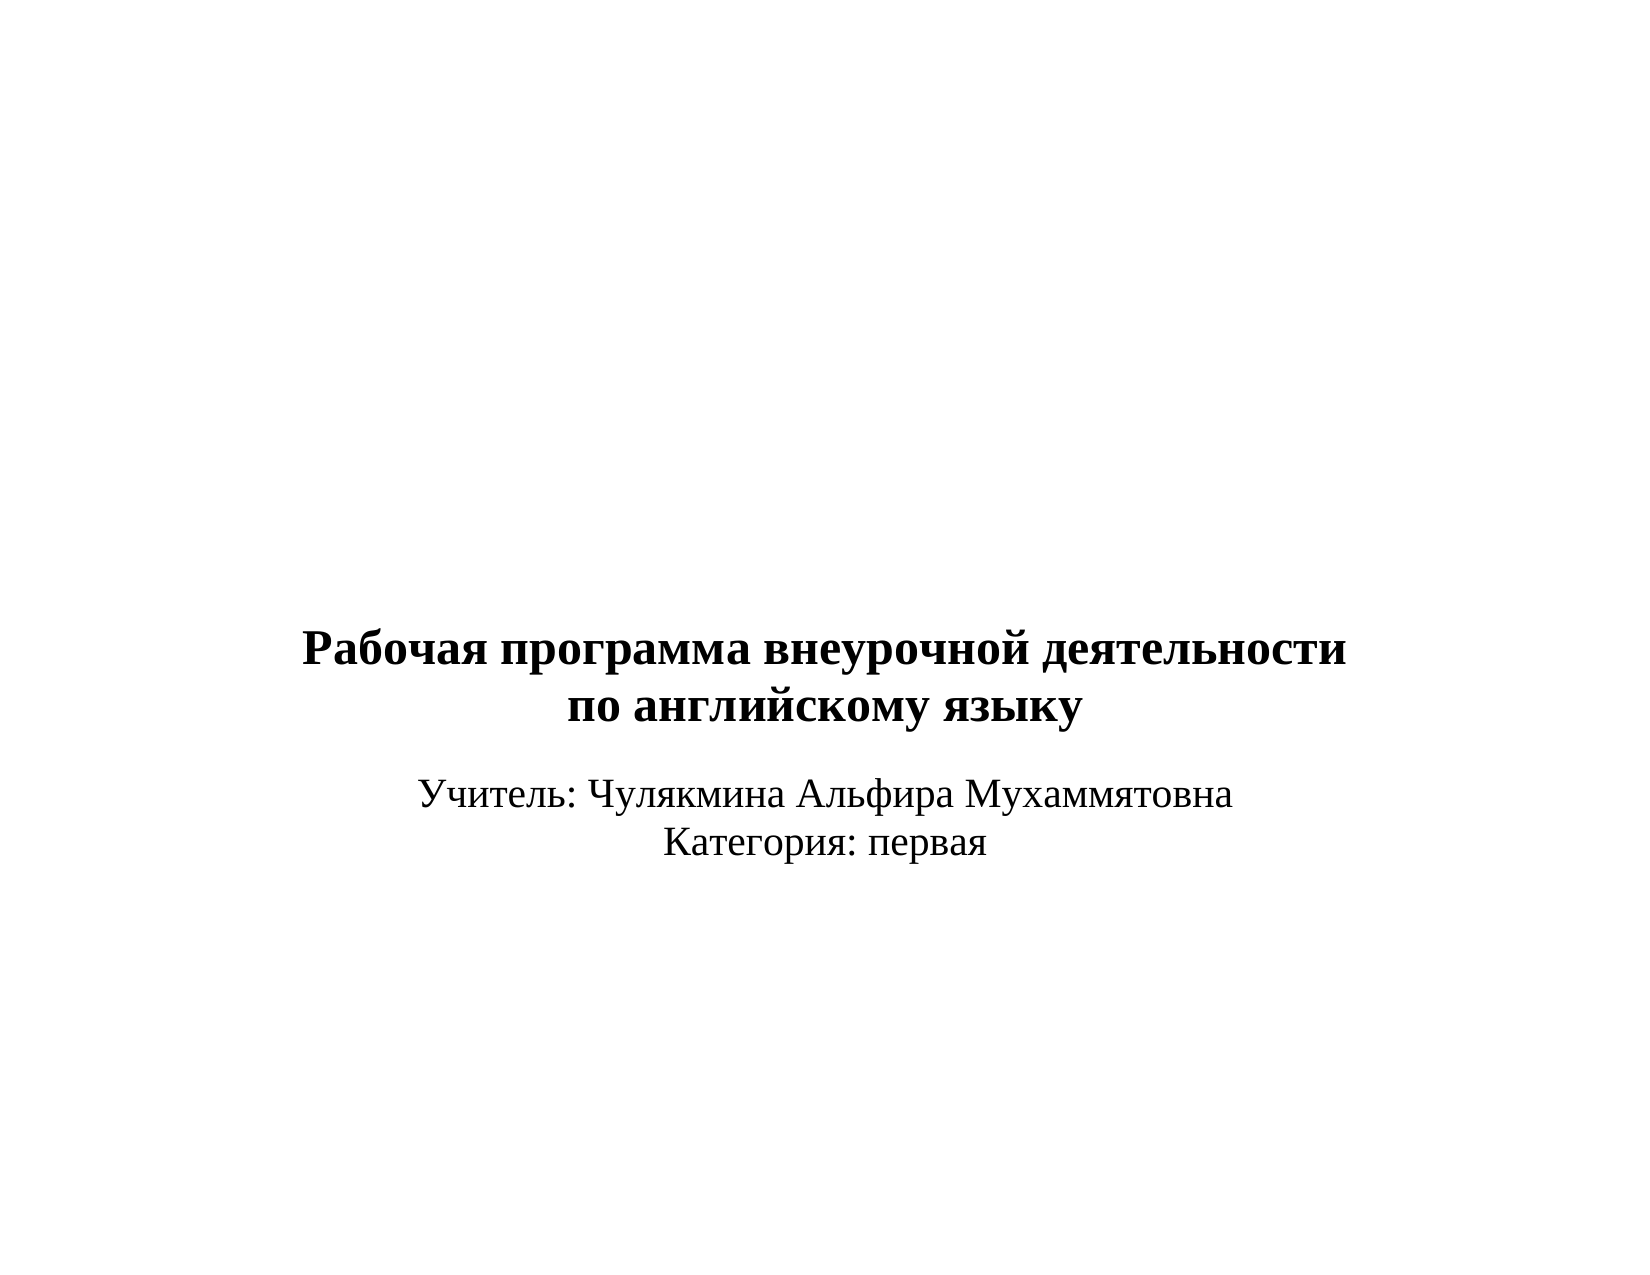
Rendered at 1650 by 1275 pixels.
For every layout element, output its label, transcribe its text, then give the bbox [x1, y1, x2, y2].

text Рабочая программа внеурочной деятельности [118, 617, 1532, 675]
text по английскому языку [118, 675, 1532, 732]
text Категория: первая [118, 816, 1532, 864]
text Учитель: Чулякмина Альфира Мухаммятовна [118, 768, 1532, 816]
